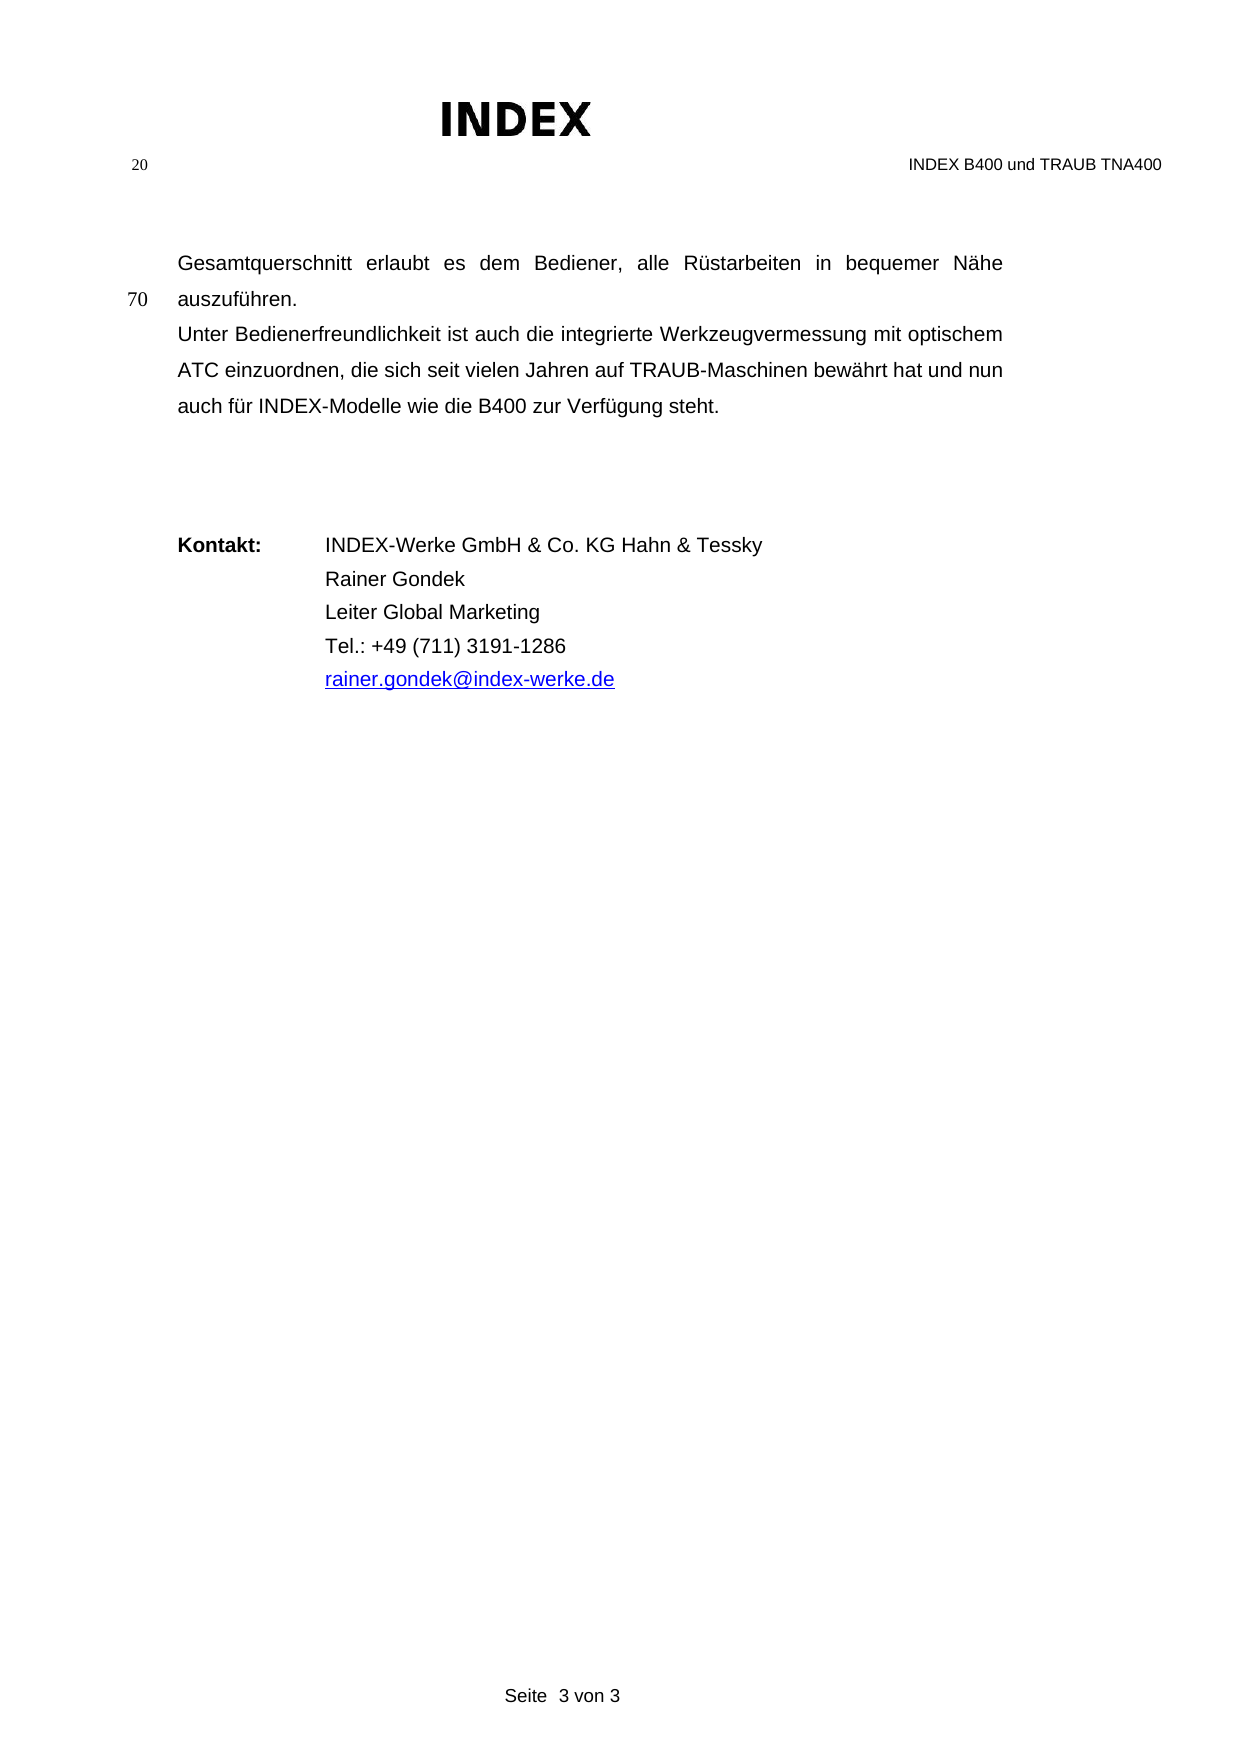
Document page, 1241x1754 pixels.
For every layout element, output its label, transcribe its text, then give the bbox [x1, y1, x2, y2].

text rainer.gondek@index-werke.de [177, 667, 1004, 691]
picture [442, 102, 591, 136]
text Tel.: +49 (711) 3191-1286 [177, 634, 1004, 658]
text Rainer Gondek [177, 567, 1004, 591]
text Kontakt: INDEX-Werke GmbH & Co. KG Hahn & Tessky [177, 533, 1004, 557]
text Leiter Global Marketing [177, 600, 1004, 624]
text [177, 250, 1004, 310]
text Unter Bedienerfreundlichkeit ist auch die integrierte Werkzeugvermessung mit optischem ATC einzuordnen, die sich seit vielen Jahren auf TRAUB-Maschinen bewährt hat und nun auch für INDEX-Modelle wie die B400 zur Verfügung steht. [177, 322, 1004, 418]
